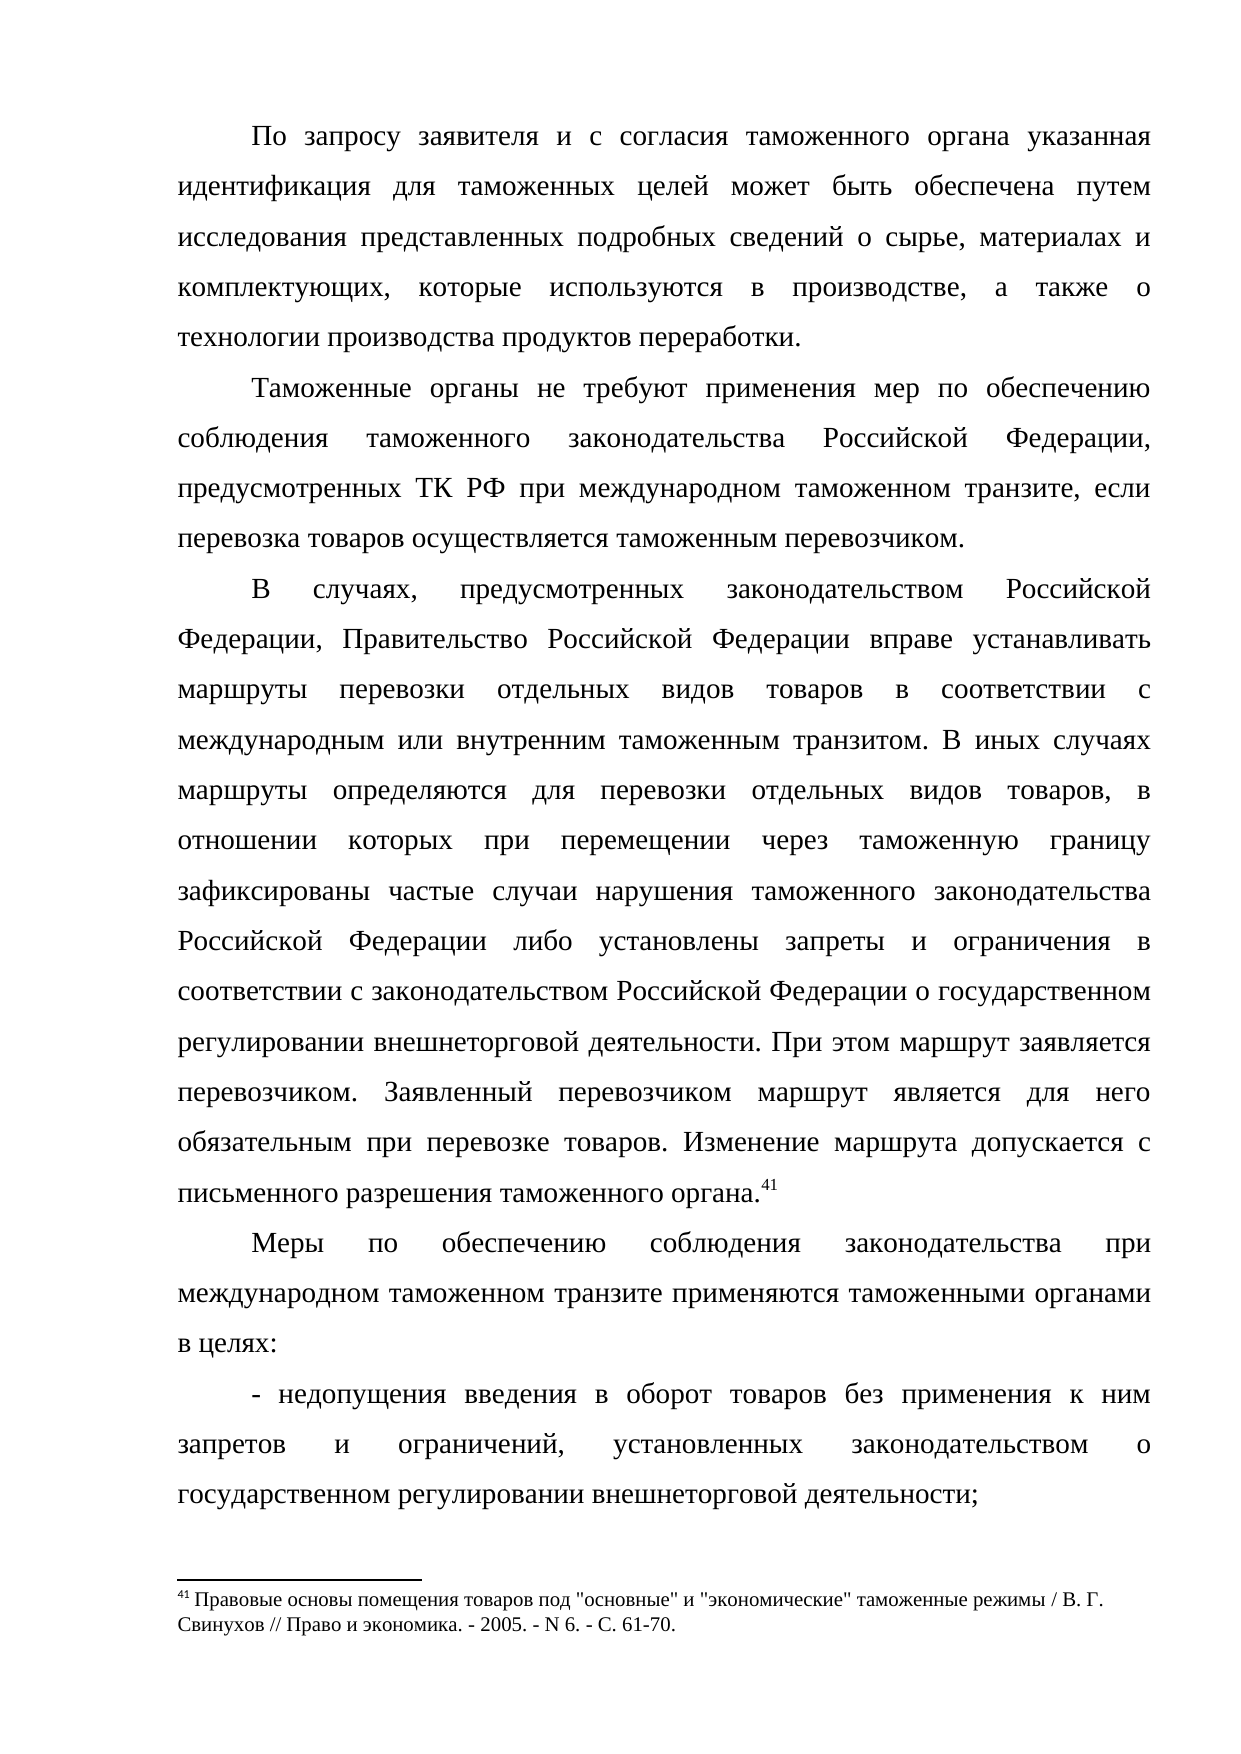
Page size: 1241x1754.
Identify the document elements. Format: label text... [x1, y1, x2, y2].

text - недопущения введения в оборот товаров без применения к ним запретов и ограничений, установленных законодательством о государственном регулировании внешнеторговой деятельности; [177, 1376, 1152, 1510]
text В случаях, предусмотренных законодательством Российской Федерации, Правительство Российской Федерации вправе устанавливать маршруты перевозки отдельных видов товаров в соответствии с международным или внутренним таможенным транзитом. В иных случаях маршруты определяются для перевозки отдельных видов товаров, в отношении которых при перемещении через таможенную границу зафиксированы частые случаи нарушения таможенного законодательства Российской Федерации либо установлены запреты и ограничения в соответствии с законодательством Российской Федерации о государственном регулировании внешнеторговой деятельности. При этом маршрут заявляется перевозчиком. Заявленный перевозчиком маршрут является для него обязательным при перевозке товаров. Изменение маршрута допускается с письменного разрешения таможенного органа. [177, 571, 1152, 1208]
text Таможенные органы не требуют применения мер по обеспечению соблюдения таможенного законодательства Российской Федерации, предусмотренных ТК РФ при международном таможенном транзите, если перевозка товаров осуществляется таможенным перевозчиком. [177, 370, 1152, 554]
text Меры по обеспечению соблюдения законодательства при международном таможенном транзите применяются таможенными органами в целях: [177, 1225, 1152, 1359]
text По запросу заявителя и с согласия таможенного органа указанная идентификация для таможенных целей может быть обеспечена путем исследования представленных подробных сведений о сырье, материалах и комплектующих, которые используются в производстве, а также о технологии производства продуктов переработки. [177, 118, 1152, 353]
